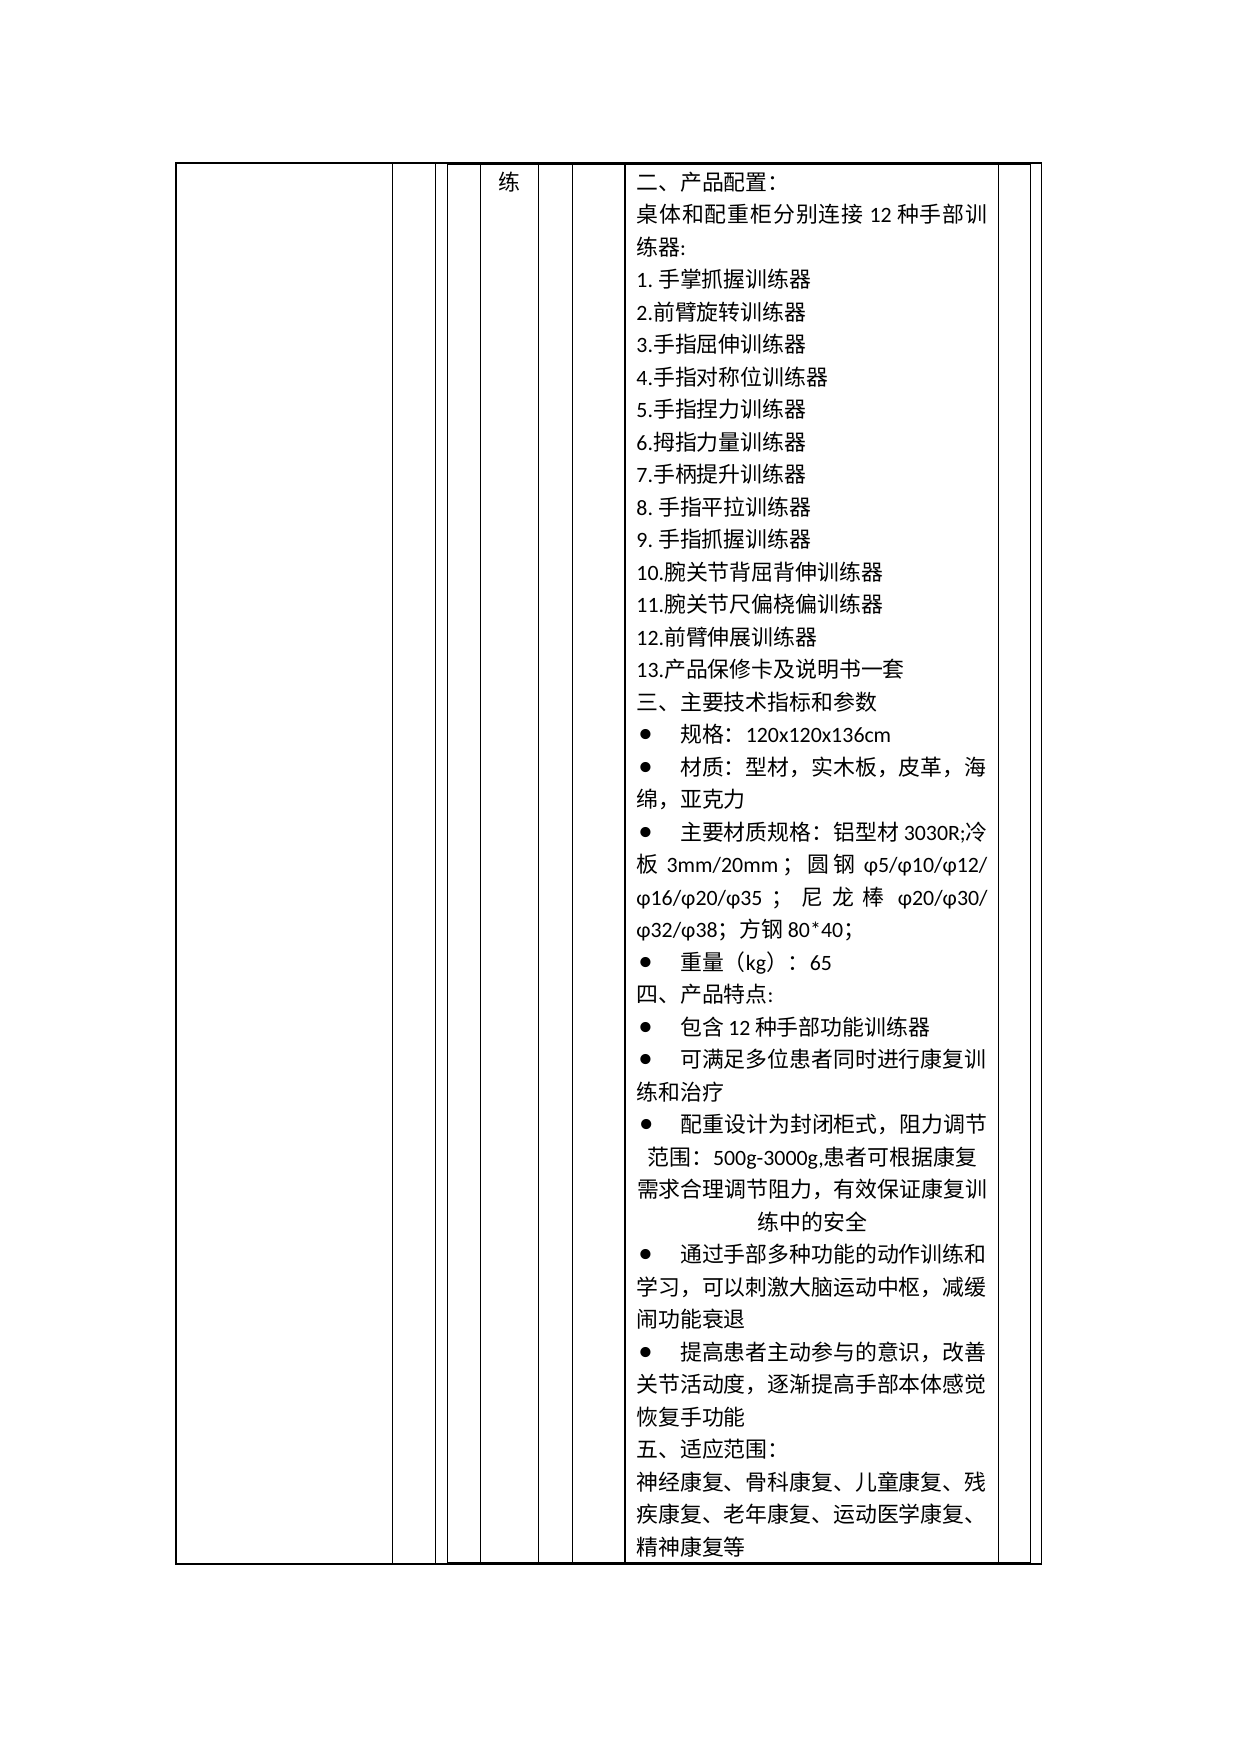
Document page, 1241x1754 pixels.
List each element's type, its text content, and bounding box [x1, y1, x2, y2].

table_cell [177, 164, 392, 1563]
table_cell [1031, 164, 1041, 1563]
table_cell 1 [393, 164, 435, 1563]
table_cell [436, 164, 447, 1563]
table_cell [448, 165, 480, 1562]
